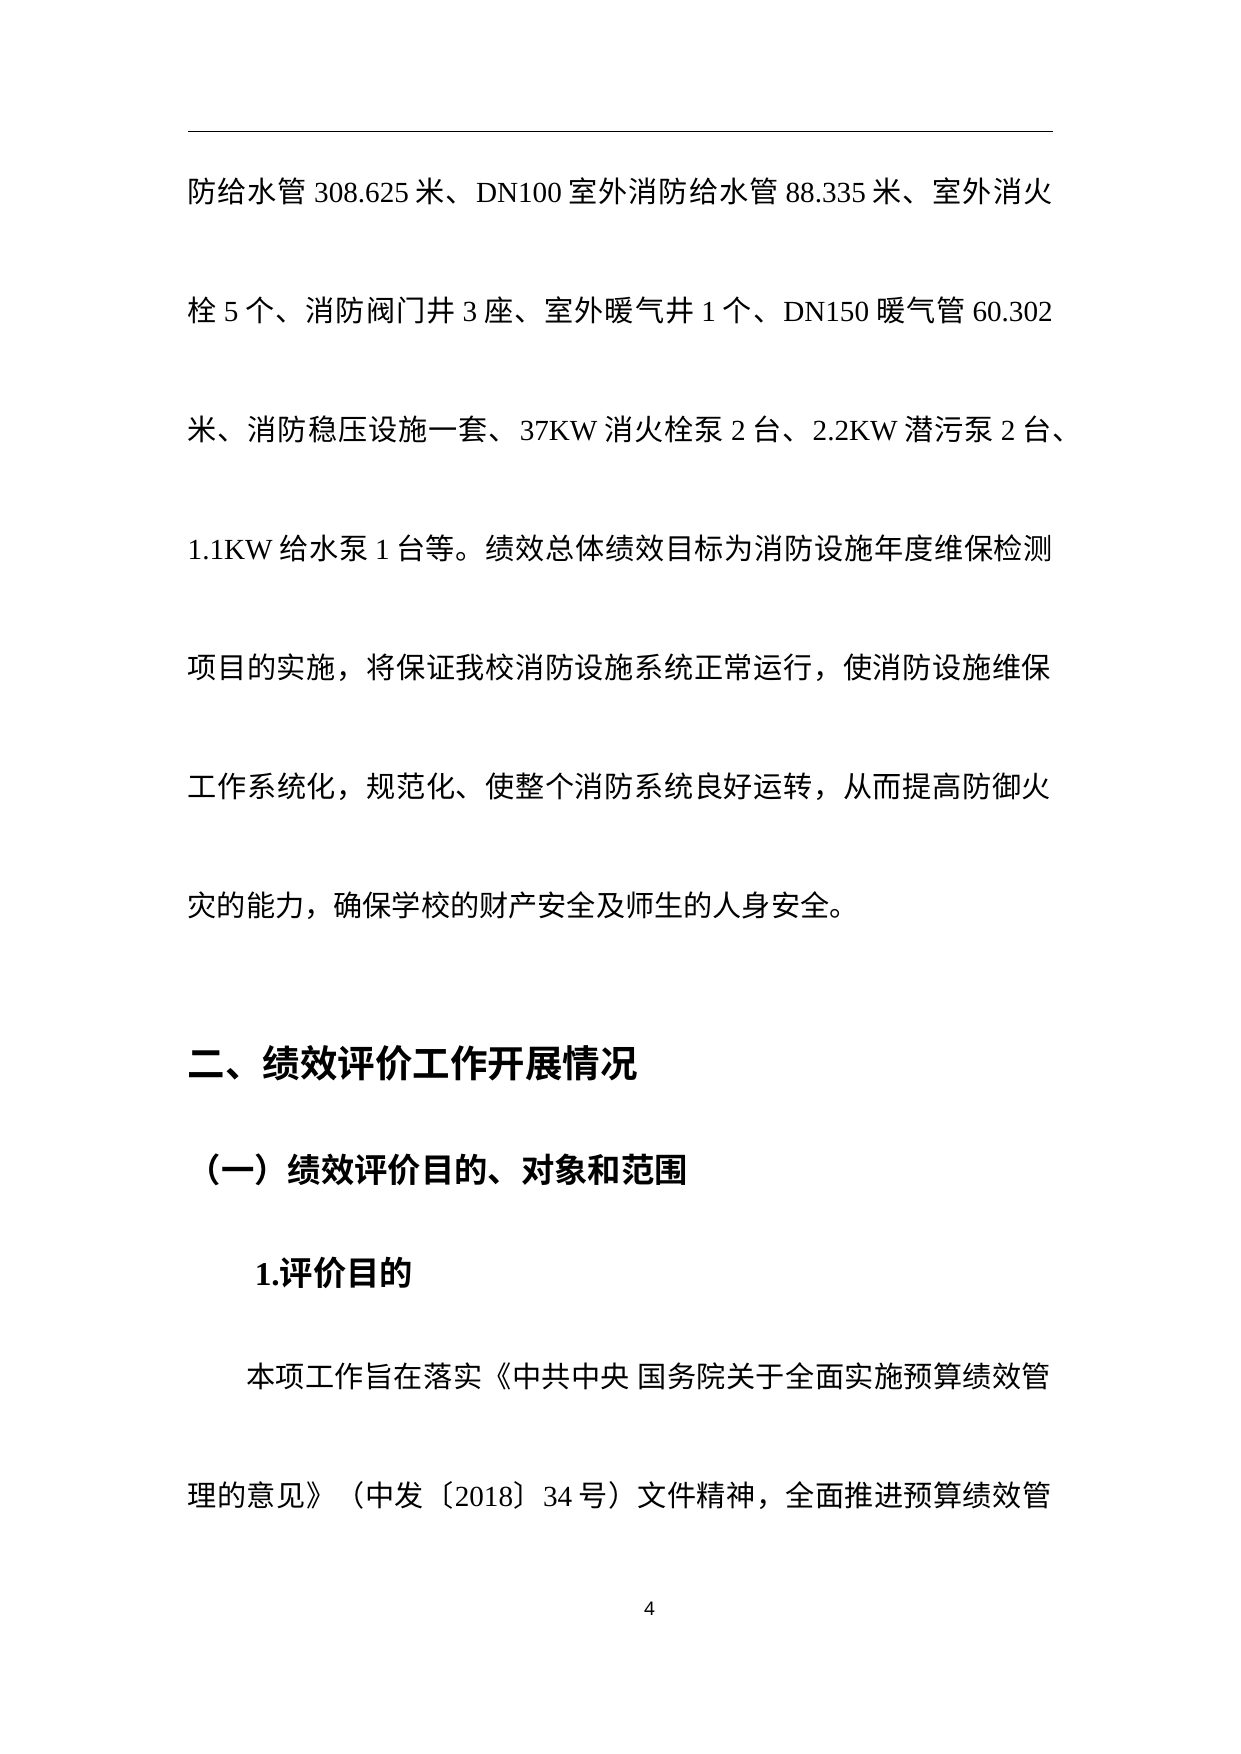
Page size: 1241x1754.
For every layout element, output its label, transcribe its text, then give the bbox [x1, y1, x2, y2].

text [187, 1335, 1053, 1533]
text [187, 150, 1053, 944]
subtitle 1.评价目的 [187, 1231, 1053, 1311]
subtitle 二、绩效评价工作开展情况 [187, 1021, 1053, 1101]
subtitle （一）绩效评价目的、对象和范围 [187, 1128, 1053, 1207]
